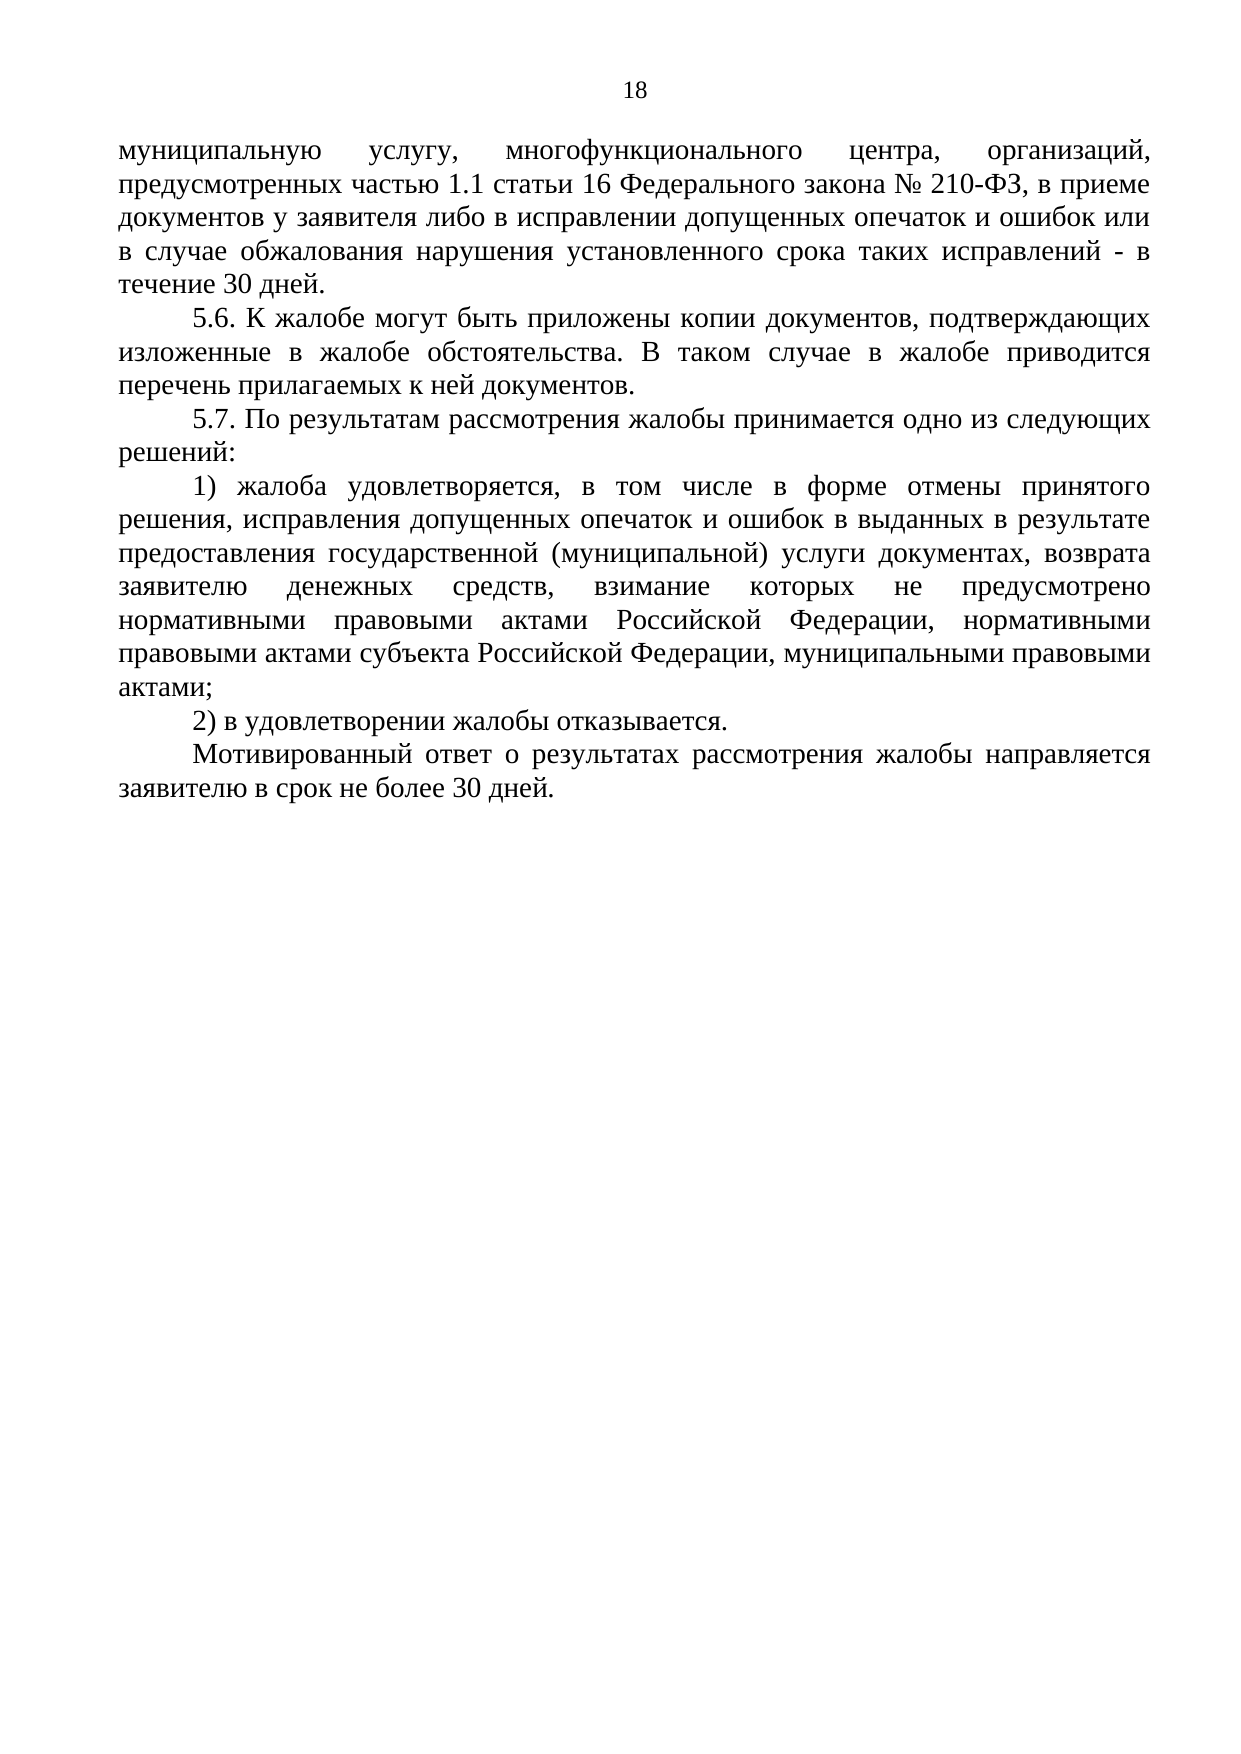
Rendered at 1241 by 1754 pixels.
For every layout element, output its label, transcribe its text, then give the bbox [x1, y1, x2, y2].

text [118, 132, 1152, 300]
text 2) в удовлетворении жалобы отказывается. [118, 703, 1152, 736]
text 1) жалоба удовлетворяется, в том числе в форме отмены принятого решения, исправления допущенных опечаток и ошибок в выданных в результате предоставления государственной (муниципальной) услуги документах, возврата заявителю денежных средств, взимание которых не предусмотрено нормативными правовыми актами Российской Федерации, нормативными правовыми актами субъекта Российской Федерации, муниципальными правовыми актами; [118, 468, 1152, 703]
text 5.6. К жалобе могут быть приложены копии документов, подтверждающих изложенные в жалобе обстоятельства. В таком случае в жалобе приводится перечень прилагаемых к ней документов. [118, 300, 1152, 401]
text 5.7. По результатам рассмотрения жалобы принимается одно из следующих решений: [118, 401, 1152, 468]
text Мотивированный ответ о результатах рассмотрения жалобы направляется заявителю в срок не более 30 дней. [118, 736, 1152, 803]
